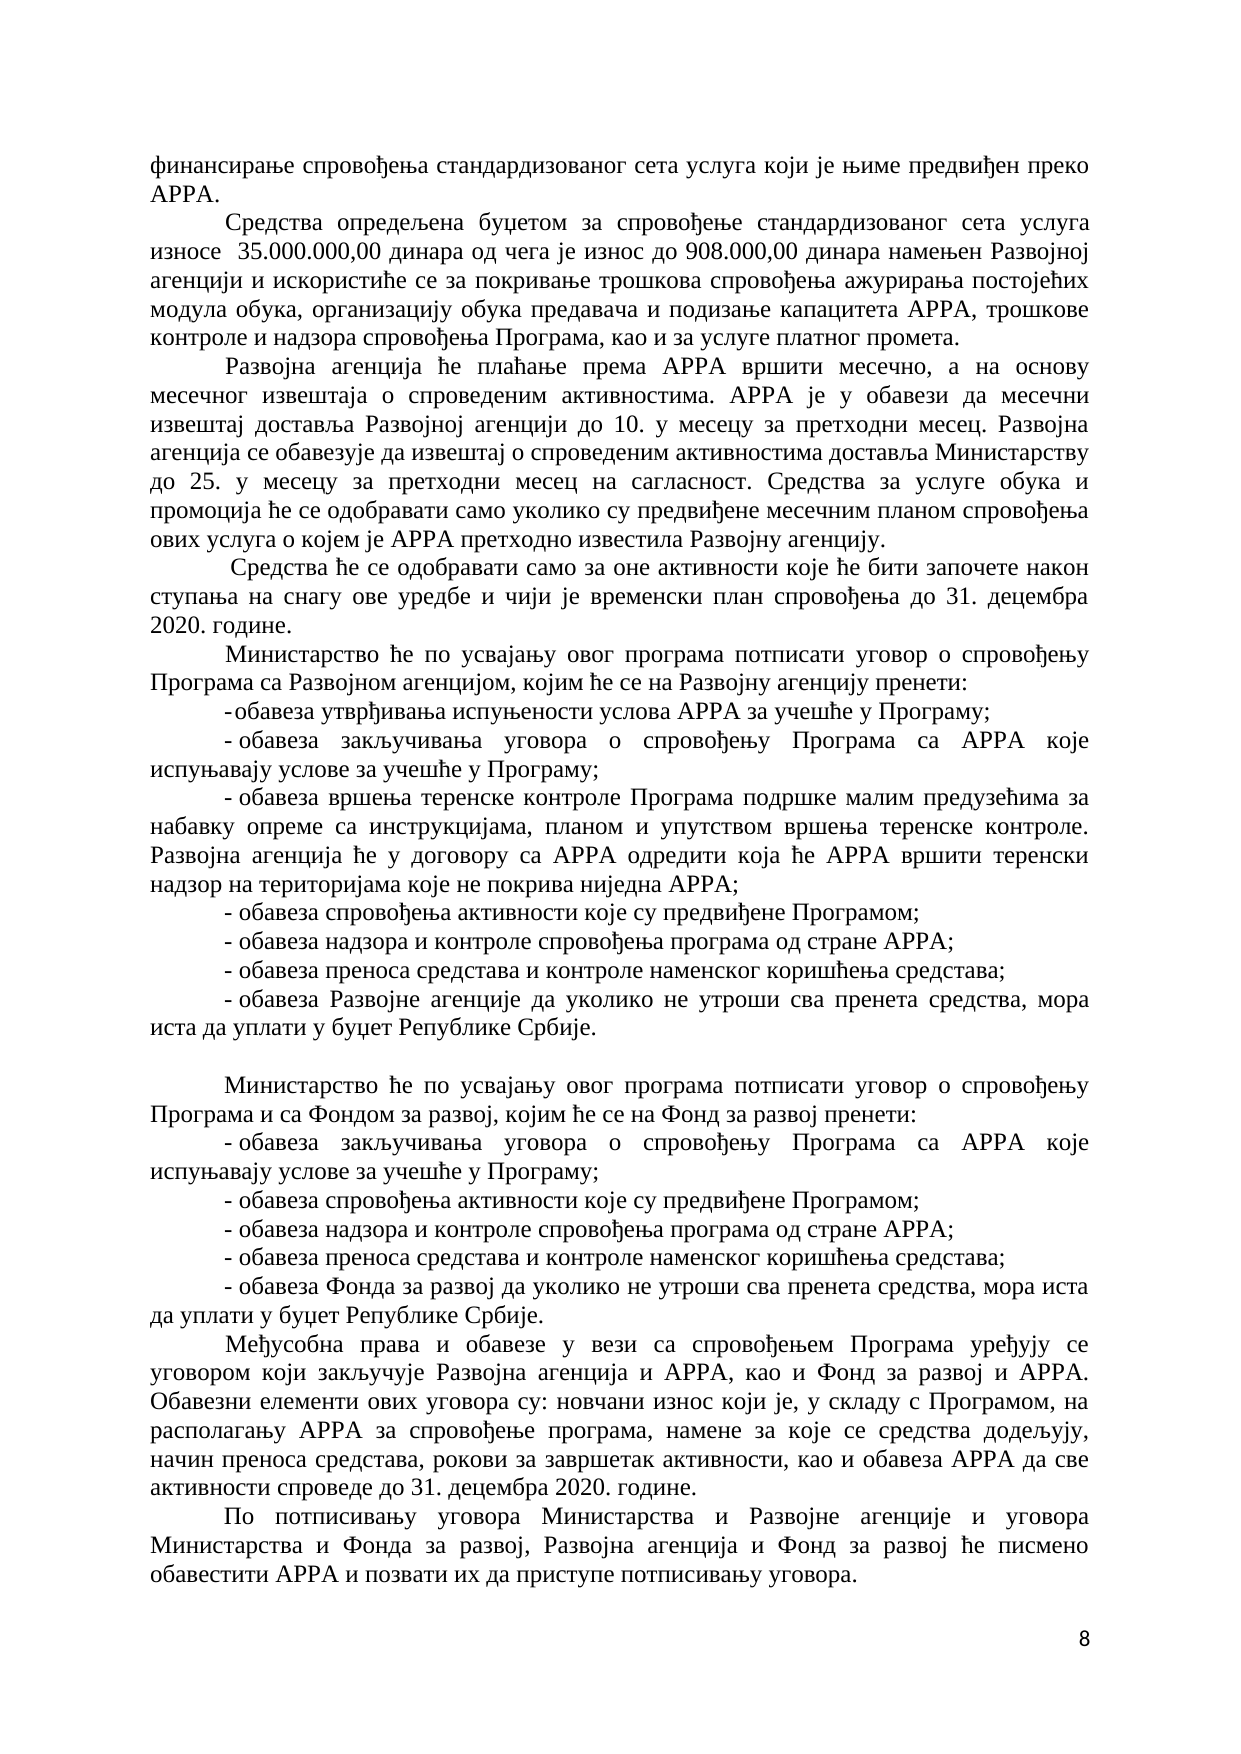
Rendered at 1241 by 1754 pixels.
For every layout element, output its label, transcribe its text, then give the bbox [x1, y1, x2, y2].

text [150, 150, 1090, 207]
list обавеза спровођења активности које су предвиђене Програмом; [150, 1185, 1090, 1214]
list обавеза вршења теренске контроле Програма подршке малим предузећима за набавку опреме са инструкцијама, планом и упутством вршења теренске контроле. Развојна агенција ће у договору са АРРА одредити која ће АРРА вршити теренски надзор на територијама које не покрива ниједна АРРА; [150, 782, 1090, 897]
list обавеза спровођења активности које су предвиђене Програмом; [150, 897, 1090, 926]
list обавеза утврђивања испуњености услова АРРА за учешће у Програму; [224, 696, 1090, 725]
text Средства ће се одобравати само за оне активности које ће бити започете након ступања на снагу ове уредбе и чији је временски план спровођења до 31. децембра 2020. године. [150, 552, 1090, 639]
text Развојна агенција ће плаћање према АРРА вршити месечно, а на основу месечног извештаја о спроведеним активностима. АРРА је у обавези да месечни извештај доставља Развојној агенцији до 10. у месецу за претходни месец. Развојна агенција се обавезује да извештај о спроведеним активностима доставља Министарству до 25. у месецу за претходни месец на сагласност. Средства за услуге обука и промоција ће се одобравати само уколико су предвиђене месечним планом спровођења ових услуга о којем је АРРА претходно известила Развојну агенцију. [150, 351, 1090, 552]
text Министарство ће по усвајању овог програма потписати уговор о спровођењу Програма са Развојном агенцијом, којим ће се на Развојну агенцију пренети: [150, 639, 1090, 696]
list обавеза Фонда за развој да уколико не утроши сва пренета средства, мора иста да уплати у буџет Републике Србије. [150, 1271, 1090, 1329]
list обавеза преноса средстава и контроле наменског коришћења средстава; [150, 955, 1090, 984]
list обавеза Развојне агенције да уколико не утроши сва пренета средства, мора иста да уплати у буџет Републике Србије. [150, 984, 1090, 1041]
list обавеза закључивања уговора о спровођењу Програма са АРРА које испуњавају услове за учешће у Програму; [150, 725, 1090, 782]
list обавеза надзора и контроле спровођења програма од стране АРРА; [150, 1214, 1090, 1242]
list обавеза надзора и контроле спровођења програма од стране АРРА; [150, 926, 1090, 955]
text Средства опредељена буџетом за спровођење стандардизованог сета услуга износе 35.000.000,00 динара од чега је износ до 908.000,00 динара намењен Развојној агенцији и искористиће се за покривање трошкова спровођења ажурирања постојећих модула обука, организацију обука предавача и подизање капацитета АРРА, трошкове контроле и надзора спровођења Програма, као и за услуге платног промета. [150, 207, 1090, 351]
text По потписивању уговора Министарства и Развојне агенције и уговора Министарства и Фонда за развој, Развојна агенција и Фонд за развој ће писмено обавестити АРРА и позвати их да приступе потписивању уговора. [150, 1501, 1090, 1587]
text Министарство ће по усвајању овог програма потписати уговор о спровођењу Програма и са Фондом за развој, којим ће се на Фонд за развој пренети: [150, 1070, 1090, 1127]
text Међусобна права и обавезе у вези са спровођењем Програма уређују се уговором који закључује Развојна агенција и АРРА, као и Фонд за развој и АРРА. Обавезни елементи ових уговора су: новчани износ који је, у складу с Програмом, на располагању АРРА за спровођење програма, намене за које се средства додељују, начин преноса средстава, рокови за завршетак активности, као и обавеза АРРА да све активности спроведе до 31. децембра 2020. године. [150, 1329, 1090, 1501]
list обавеза преноса средстава и контроле наменског коришћења средстава; [150, 1242, 1090, 1271]
list обавеза закључивања уговора о спровођењу Програма са АРРА које испуњавају услове за учешће у Програму; [150, 1127, 1090, 1185]
